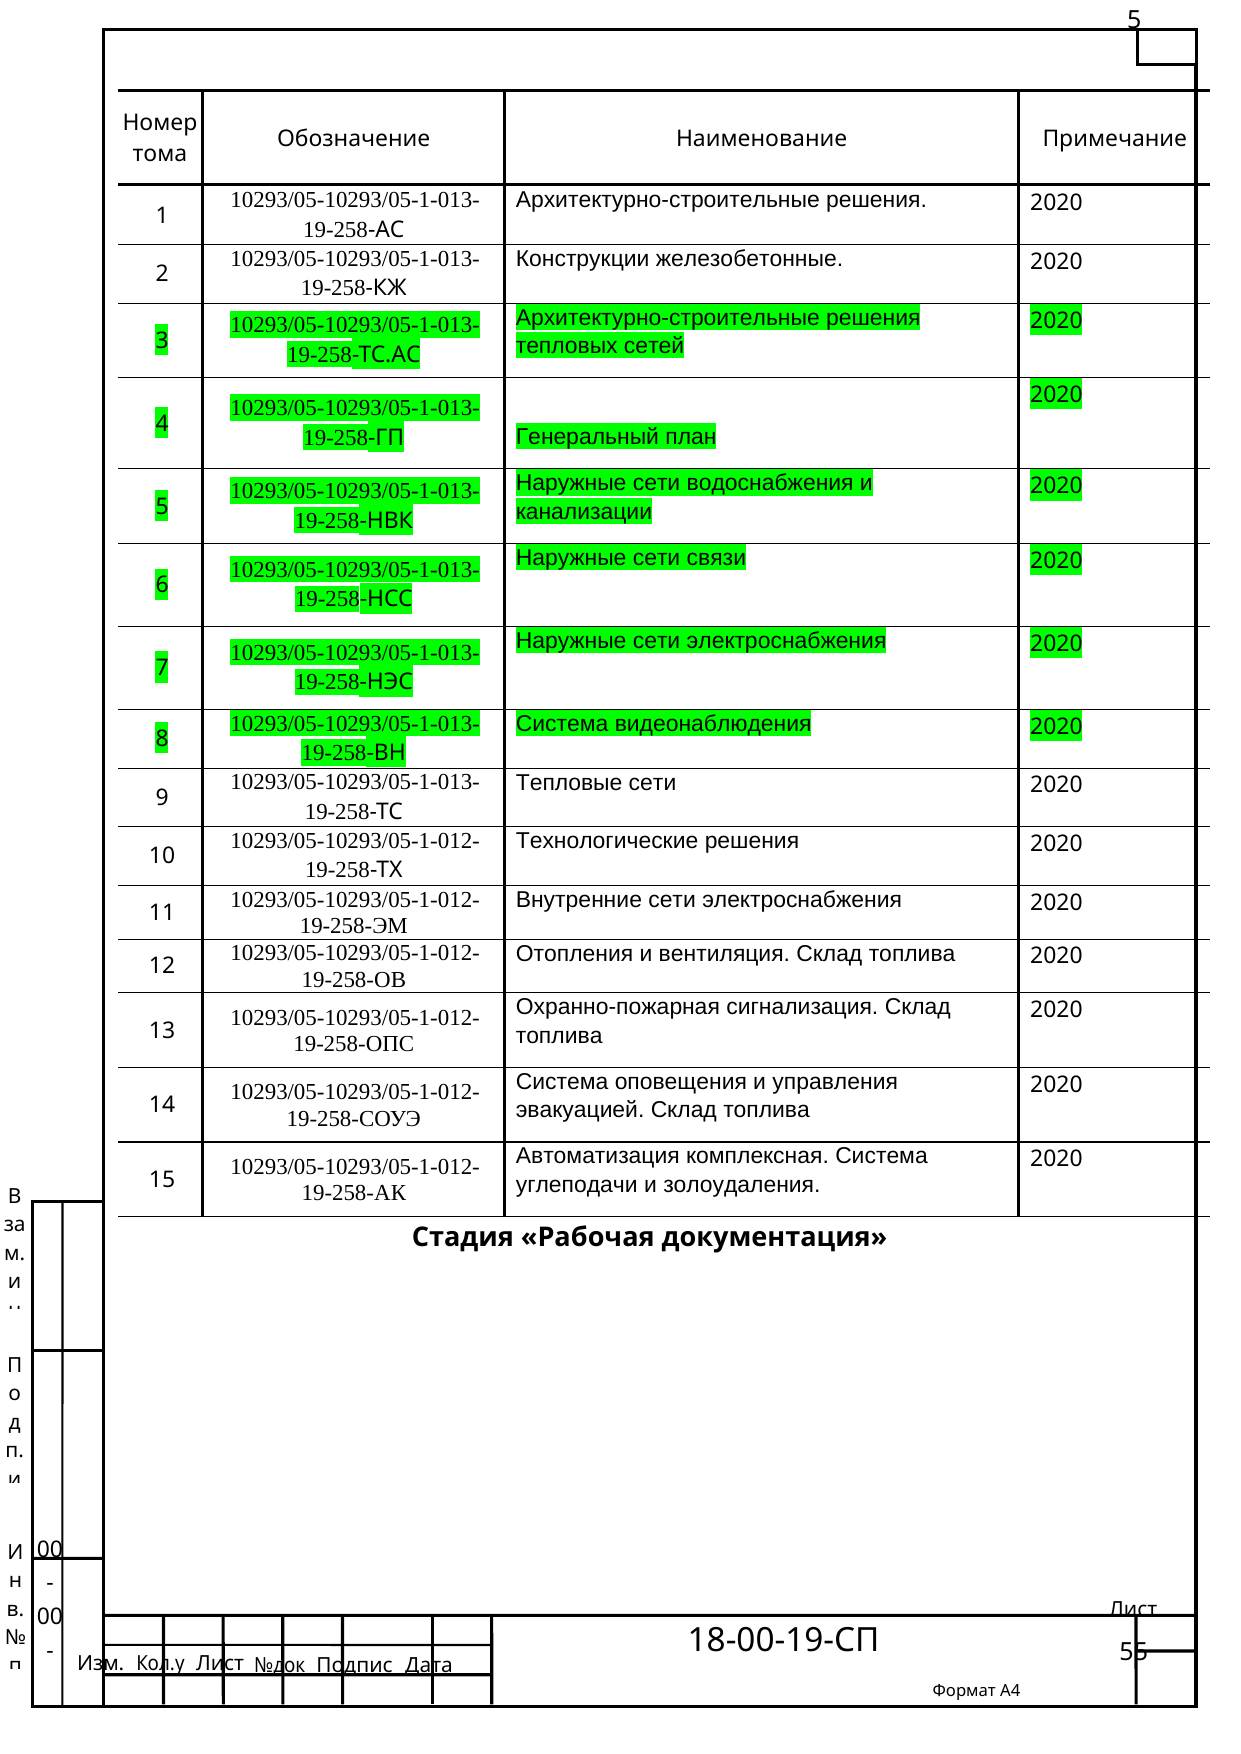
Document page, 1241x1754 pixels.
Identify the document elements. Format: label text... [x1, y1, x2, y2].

table_cell 10293/05-10293/05-1-012-19-258-ТХ [204, 827, 503, 885]
table_cell 11 [118, 886, 201, 938]
table_cell 10293/05-10293/05-1-012-19-258-СОУЭ [204, 1068, 503, 1141]
table_cell 2020 [1020, 186, 1210, 244]
table_cell 2020 [1020, 544, 1210, 626]
table_cell 9 [118, 769, 201, 826]
table_header Обозначение [204, 92, 503, 183]
table_cell Генеральный план [506, 378, 1017, 468]
table_cell 10293/05-10293/05-1-012-19-258-ОПС [204, 993, 503, 1067]
table_cell 2020 [1020, 1068, 1210, 1141]
table_cell 10293/05-10293/05-1-013-19-258-ВН [406, 710, 503, 767]
table_cell 3 [118, 304, 201, 377]
table_cell Конструкции железобетонные. [506, 245, 1017, 302]
table_cell Технологические решения [506, 827, 1017, 885]
table_cell 2020 [1020, 710, 1210, 767]
table_cell Внутренние сети электроснабжения [506, 886, 1017, 938]
table_cell 10293/05-10293/05-1-013-19-258-ВН [204, 710, 366, 767]
table_cell 10293/05-10293/05-1-013-19-258-КЖ [204, 245, 503, 302]
table_cell 2020 [1020, 827, 1210, 885]
table_cell Наружные сети электроснабжения [506, 627, 1017, 709]
table_cell 4 [118, 378, 201, 468]
table_cell 10293/05-10293/05-1-012-19-258-ЭМ [204, 886, 503, 938]
table_cell 6 [118, 544, 201, 626]
table_cell 2020 [1020, 993, 1210, 1067]
table_cell Тепловые сети [506, 769, 1017, 826]
table_cell 5 [118, 469, 201, 543]
table_cell Наружные сети связи [506, 544, 1017, 626]
table_cell 2020 [1020, 769, 1210, 826]
table_cell Охранно-пожарная сигнализация. Склад топлива [506, 993, 1017, 1067]
table_cell 13 [118, 993, 201, 1067]
table_cell 10293/05-10293/05-1-013-19-258-НСС [204, 544, 503, 626]
table_cell 7 [118, 627, 201, 709]
table_header Наименование [506, 92, 1017, 183]
table_cell 10293/05-10293/05-1-013-19-258-ГП [204, 378, 503, 468]
table_cell 14 [118, 1068, 201, 1141]
table_cell 2 [118, 245, 201, 302]
table_cell 10293/05-10293/05-1-012-19-258-ОВ [204, 940, 503, 992]
table_header Примечание [1020, 92, 1210, 183]
table_cell 10293/05-10293/05-1-013-19-258-ТС.АС [204, 304, 503, 377]
table_cell 10 [118, 827, 201, 885]
table_cell 15 [118, 1143, 201, 1216]
table_cell 2020 [1020, 378, 1210, 468]
table_cell 2020 [1020, 245, 1210, 302]
table_cell 2020 [1020, 469, 1210, 543]
table_cell Система оповещения и управления эвакуацией. Склад топлива [506, 1068, 1017, 1141]
table_cell 10293/05-10293/05-1-013-19-258-ТС [204, 769, 503, 826]
table_cell 8 [118, 710, 201, 767]
table_cell Система видеонаблюдения [506, 710, 1017, 767]
table_cell 2020 [1020, 1143, 1210, 1216]
table_cell Автоматизация комплексная. Система углеподачи и золоудаления. [506, 1143, 1017, 1216]
table_cell 1 [118, 186, 201, 244]
table_cell 10293/05-10293/05-1-013-19-258-НЭС [204, 627, 503, 709]
table_cell 10293/05-10293/05-1-012-19-258-АК [204, 1143, 503, 1216]
table_cell 12 [118, 940, 201, 992]
table_cell 2020 [1020, 886, 1210, 938]
text Стадия «Рабочая документация» [118, 1217, 1181, 1254]
table_cell 2020 [1020, 627, 1210, 709]
table_cell Отопления и вентиляция. Склад топлива [506, 940, 1017, 992]
table_cell Наружные сети водоснабжения и канализации [506, 469, 1017, 543]
table_cell 10293/05-10293/05-1-013-19-258-НВК [204, 469, 503, 543]
table_cell 2020 [1020, 940, 1210, 992]
table_cell Архитектурно-строительные решения. [506, 186, 1017, 244]
table_cell Архитектурно-строительные решения тепловых сетей [506, 304, 1017, 377]
table_header Номер тома [118, 92, 201, 183]
table_cell 2020 [1020, 304, 1210, 377]
table_cell 10293/05-10293/05-1-013-19-258-АС [204, 186, 503, 244]
